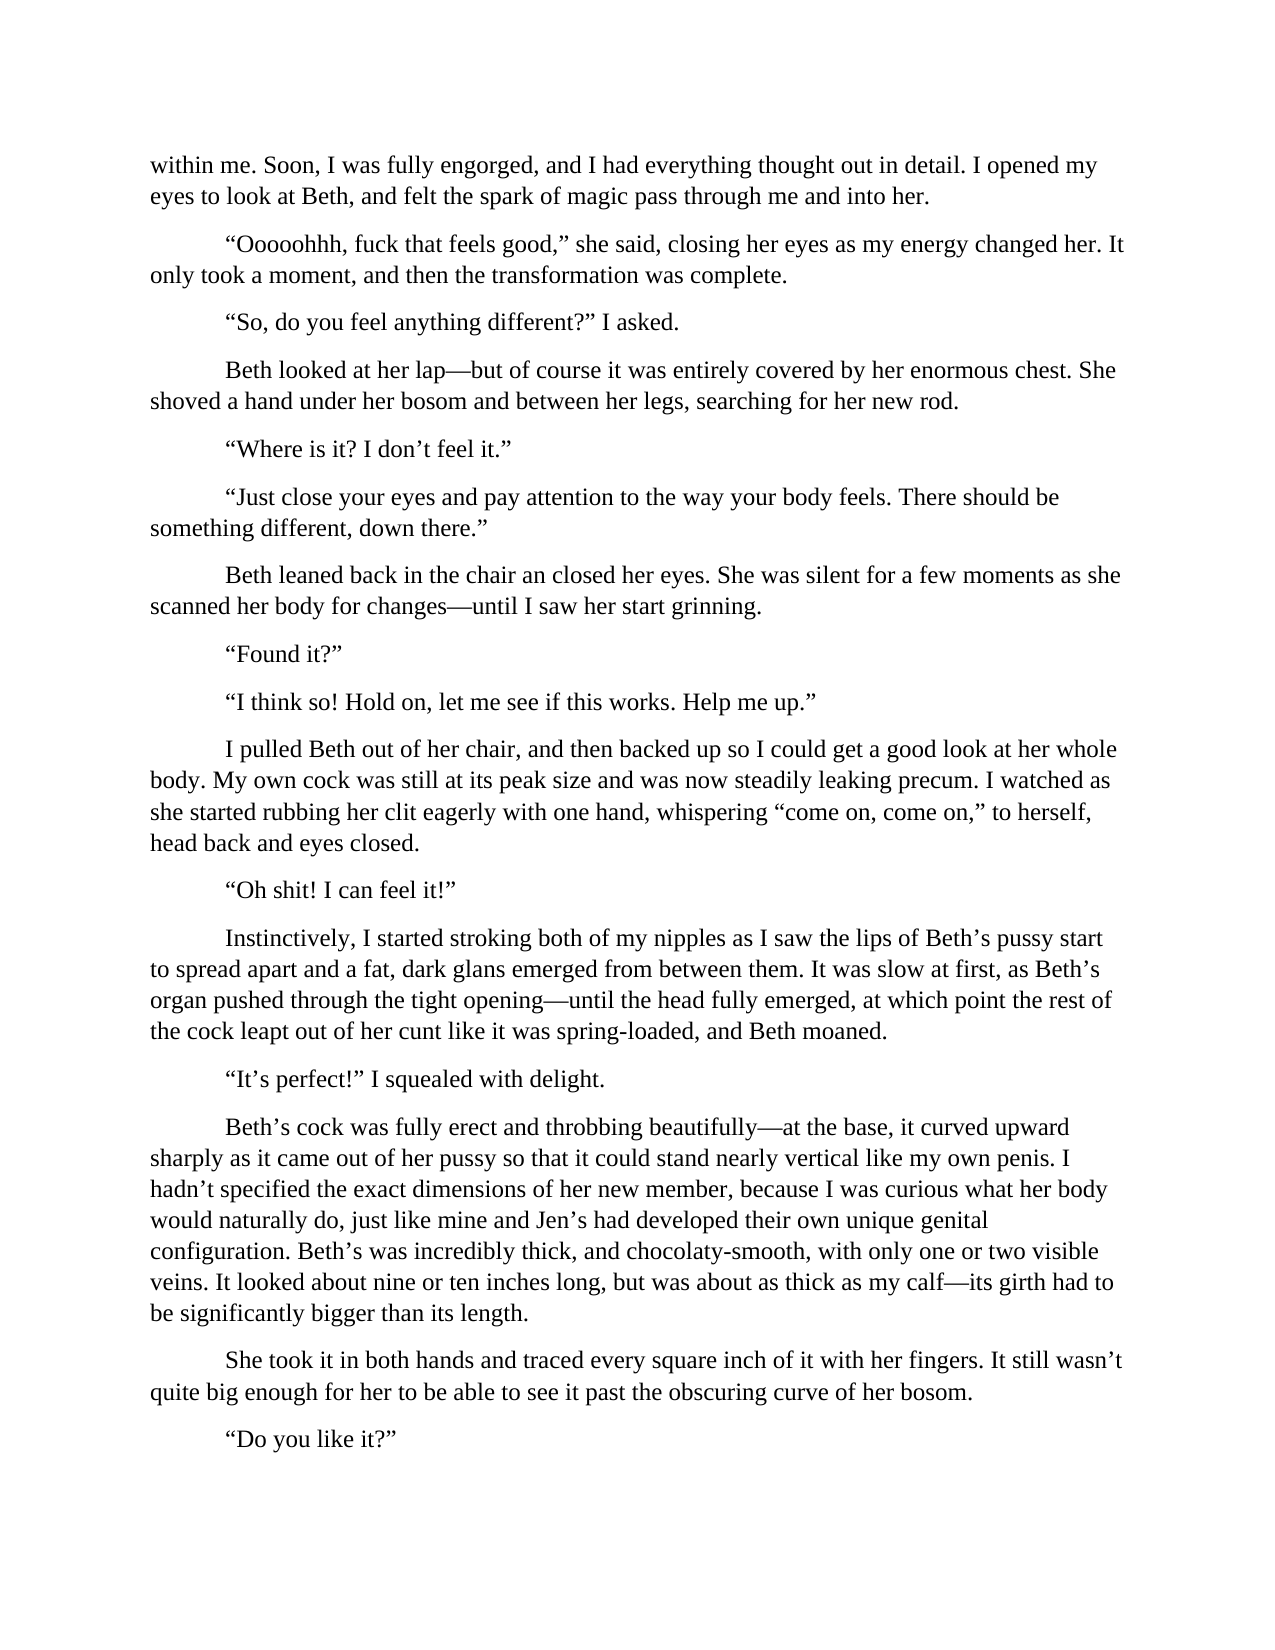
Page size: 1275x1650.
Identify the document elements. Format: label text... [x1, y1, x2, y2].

text Instinctively, I started stroking both of my nipples as I saw the lips of Beth’s pussy start to spread apart and a fat, dark glans emerged from between them. It was slow at first, as Beth’s organ pushed through the tight opening—until the head fully emerged, at which point the rest of the cock leapt out of her cunt like it was spring-loaded, and Beth moaned. [150, 923, 1125, 1045]
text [150, 150, 1125, 210]
text “Just close your eyes and pay attention to the way your body feels. There should be something different, down there.” [150, 482, 1125, 541]
text Beth leaned back in the chair an closed her eyes. She was silent for a few moments as she scanned her body for changes—until I saw her start grinning. [150, 560, 1125, 620]
text Beth looked at her lap—but of course it was entirely covered by her enormous chest. She shoved a hand under her bosom and between her legs, searching for her new rod. [150, 355, 1125, 415]
text “Where is it? I don’t feel it.” [150, 434, 1125, 463]
text “So, do you feel anything different?” I asked. [150, 307, 1125, 336]
text “Found it?” [150, 639, 1125, 668]
text “Do you like it?” [150, 1424, 1125, 1453]
text “Ooooohhh, fuck that feels good,” she said, closing her eyes as my energy changed her. It only took a moment, and then the transformation was complete. [150, 229, 1125, 288]
text I pulled Beth out of her chair, and then backed up so I could get a good look at her whole body. My own cock was still at its peak size and was now steadily leaking precum. I watched as she started rubbing her clit eagerly with one hand, whispering “come on, come on,” to herself, head back and eyes closed. [150, 734, 1125, 856]
text “Oh shit! I can feel it!” [150, 875, 1125, 904]
text “I think so! Hold on, let me see if this works. Help me up.” [150, 687, 1125, 716]
text “It’s perfect!” I squealed with delight. [150, 1064, 1125, 1093]
text Beth’s cock was fully erect and throbbing beautifully—at the base, it curved upward sharply as it came out of her pussy so that it could stand nearly vertical like my own penis. I hadn’t specified the exact dimensions of her new member, because I was curious what her body would naturally do, just like mine and Jen’s had developed their own unique genital configuration. Beth’s was incredibly thick, and chocolaty-smooth, with only one or two visible veins. It looked about nine or ten inches long, but was about as thick as my calf—its girth had to be significantly bigger than its length. [150, 1112, 1125, 1327]
text She took it in both hands and traced every square inch of it with her fingers. It still wasn’t quite big enough for her to be able to see it past the obscuring curve of her bosom. [150, 1346, 1125, 1405]
